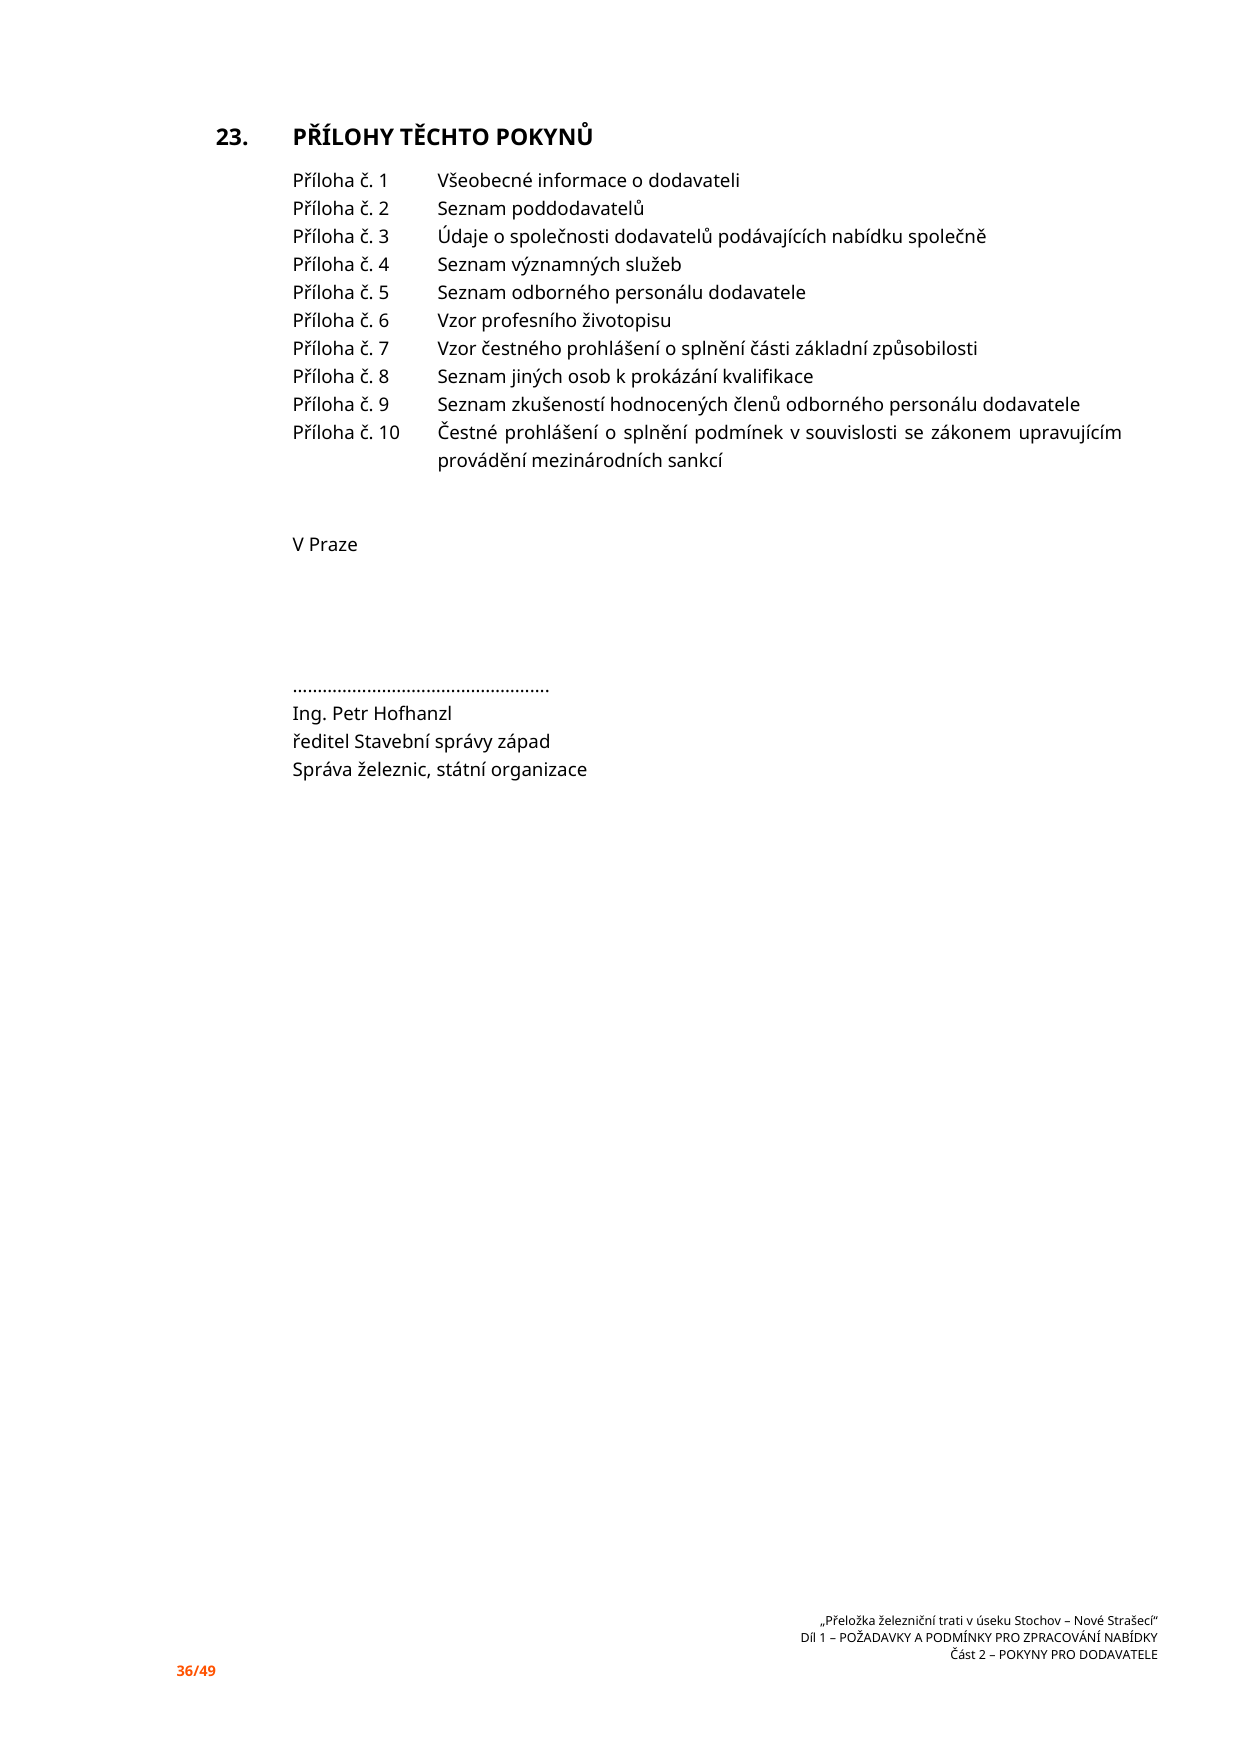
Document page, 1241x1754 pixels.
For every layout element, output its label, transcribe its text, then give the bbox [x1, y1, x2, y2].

text Ing. Petr Hofhanzl [292, 700, 1122, 725]
text Příloha č. 5 Seznam odborného personálu dodavatele [292, 279, 1122, 305]
text Příloha č. 2 Seznam poddodavatelů [292, 196, 1122, 221]
text ……………………………………………. [292, 672, 1122, 697]
text ředitel Stavební správy západ [292, 728, 1122, 753]
text Příloha č. 4 Seznam významných služeb [292, 252, 1122, 277]
text PŘÍLOHY TĚCHTO POKYNŮ [216, 121, 1122, 152]
text Příloha č. 9 Seznam zkušeností hodnocených členů odborného personálu dodavatele [292, 392, 1122, 417]
text Příloha č. 8 Seznam jiných osob k prokázání kvalifikace [292, 364, 1122, 389]
text Příloha č. 10 Čestné prohlášení o splnění podmínek v souvislosti se zákonem upravujícím provádění mezinárodních sankcí [292, 420, 1122, 473]
text Správa železnic, státní organizace [292, 756, 1122, 781]
text Příloha č. 1 Všeobecné informace o dodavateli [292, 167, 1122, 193]
text V Praze [292, 532, 1122, 557]
text Příloha č. 3 Údaje o společnosti dodavatelů podávajících nabídku společně [292, 223, 1122, 249]
text Příloha č. 6 Vzor profesního životopisu [292, 308, 1122, 333]
text Příloha č. 7 Vzor čestného prohlášení o splnění části základní způsobilosti [292, 336, 1122, 361]
